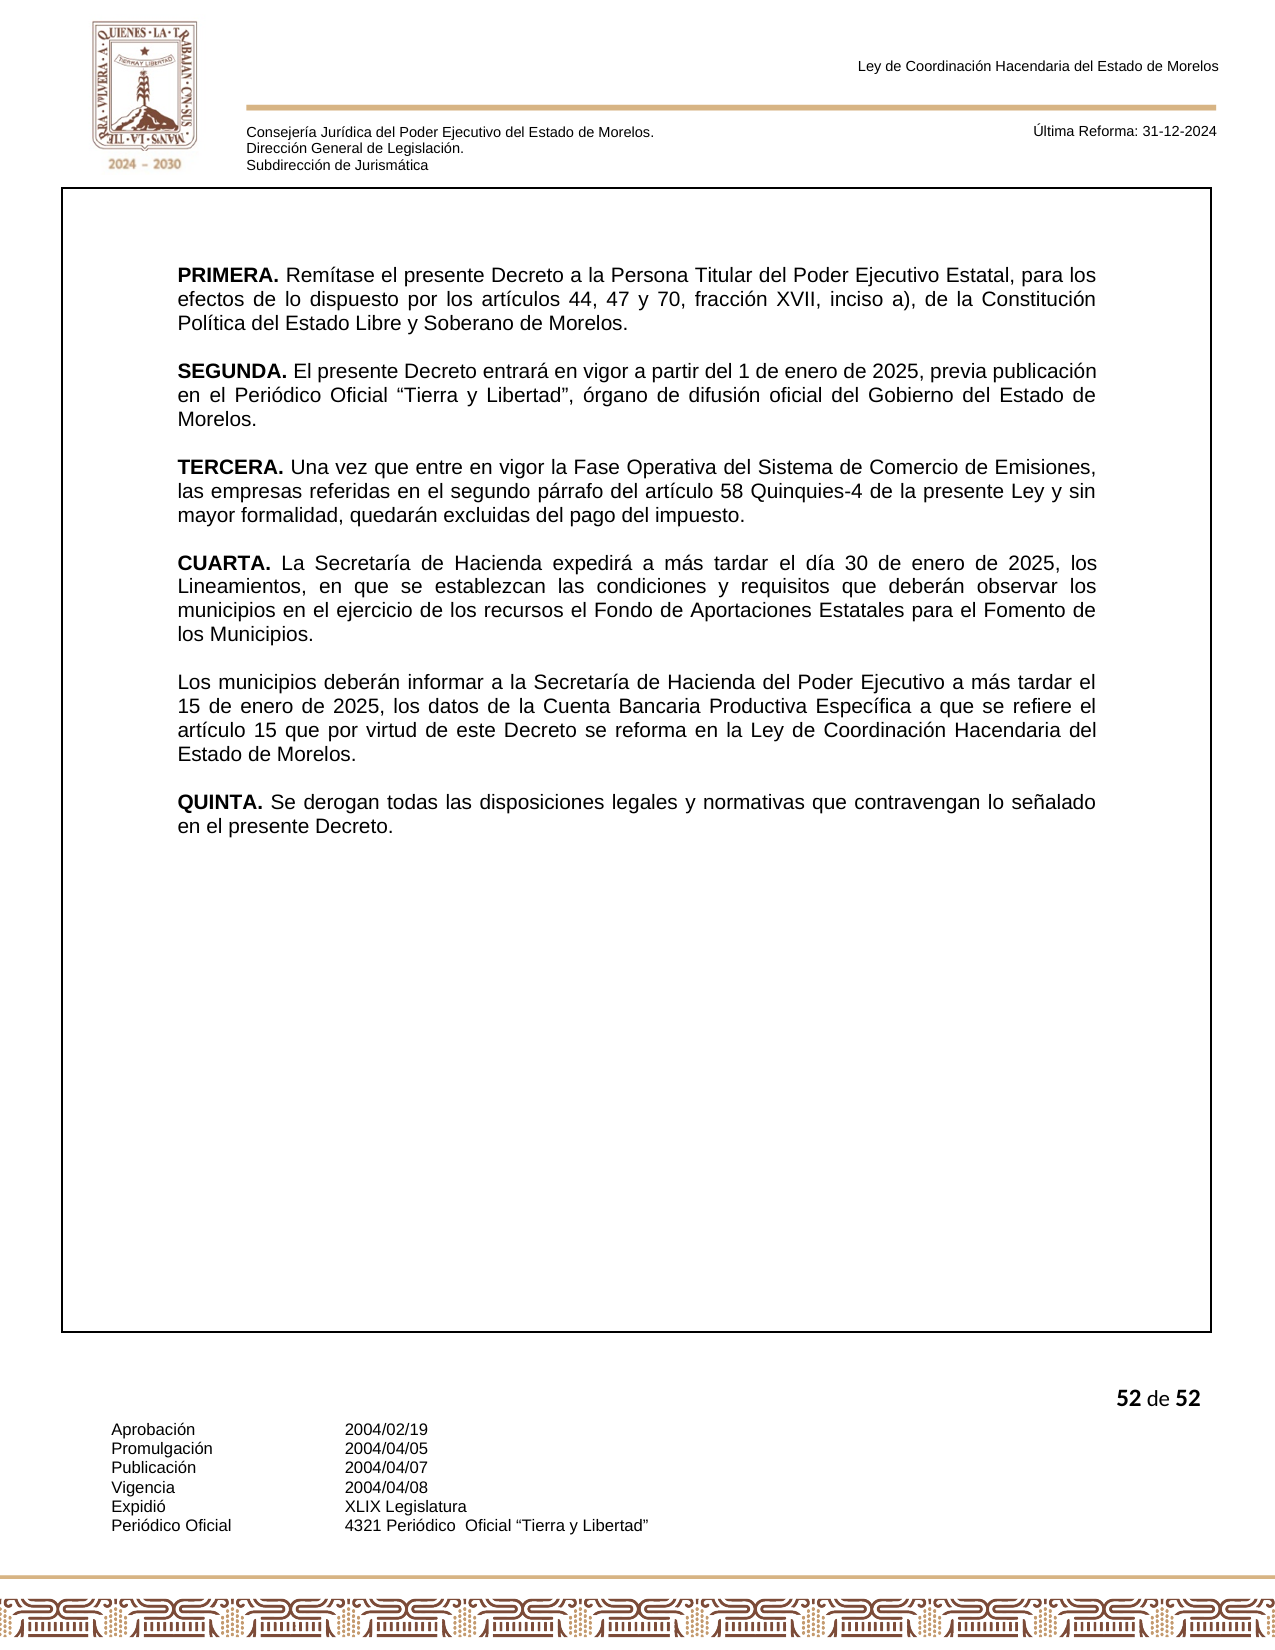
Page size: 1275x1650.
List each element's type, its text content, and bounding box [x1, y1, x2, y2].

picture [246, 86, 1217, 120]
text QUINTA. Se derogan todas las disposiciones legales y normativas que contravengan lo señalado en el presente Decreto. [177, 790, 1098, 838]
text CUARTA. La Secretaría de Hacienda expedirá a más tardar el día 30 de enero de 2025, los Lineamientos, en que se establezcan las condiciones y requisitos que deberán observar los municipios en el ejercicio de los recursos el Fondo de Aportaciones Estatales para el Fomento de los Municipios. [177, 550, 1098, 646]
text SEGUNDA. El presente Decreto entrará en vigor a partir del 1 de enero de 2025, previa publicación en el Periódico Oficial “Tierra y Libertad”, órgano de difusión oficial del Gobierno del Estado de Morelos. [177, 359, 1098, 431]
text Los municipios deberán informar a la Secretaría de Hacienda del Poder Ejecutivo a más tardar el 15 de enero de 2025, los datos de la Cuenta Bancaria Productiva Específica a que se refiere el artículo 15 que por virtud de este Decreto se reforma en la Ley de Coordinación Hacendaria del Estado de Morelos. [177, 670, 1098, 766]
picture [87, 14, 215, 175]
text PRIMERA. Remítase el presente Decreto a la Persona Titular del Poder Ejecutivo Estatal, para los efectos de lo dispuesto por los artículos 44, 47 y 70, fracción XVII, inciso a), de la Constitución Política del Estado Libre y Soberano de Morelos. [177, 263, 1098, 335]
picture [0, 1567, 1275, 1650]
text TERCERA. Una vez que entre en vigor la Fase Operativa del Sistema de Comercio de Emisiones, las empresas referidas en el segundo párrafo del artículo 58 Quinquies-4 de la presente Ley y sin mayor formalidad, quedarán excluidas del pago del impuesto. [177, 454, 1098, 526]
